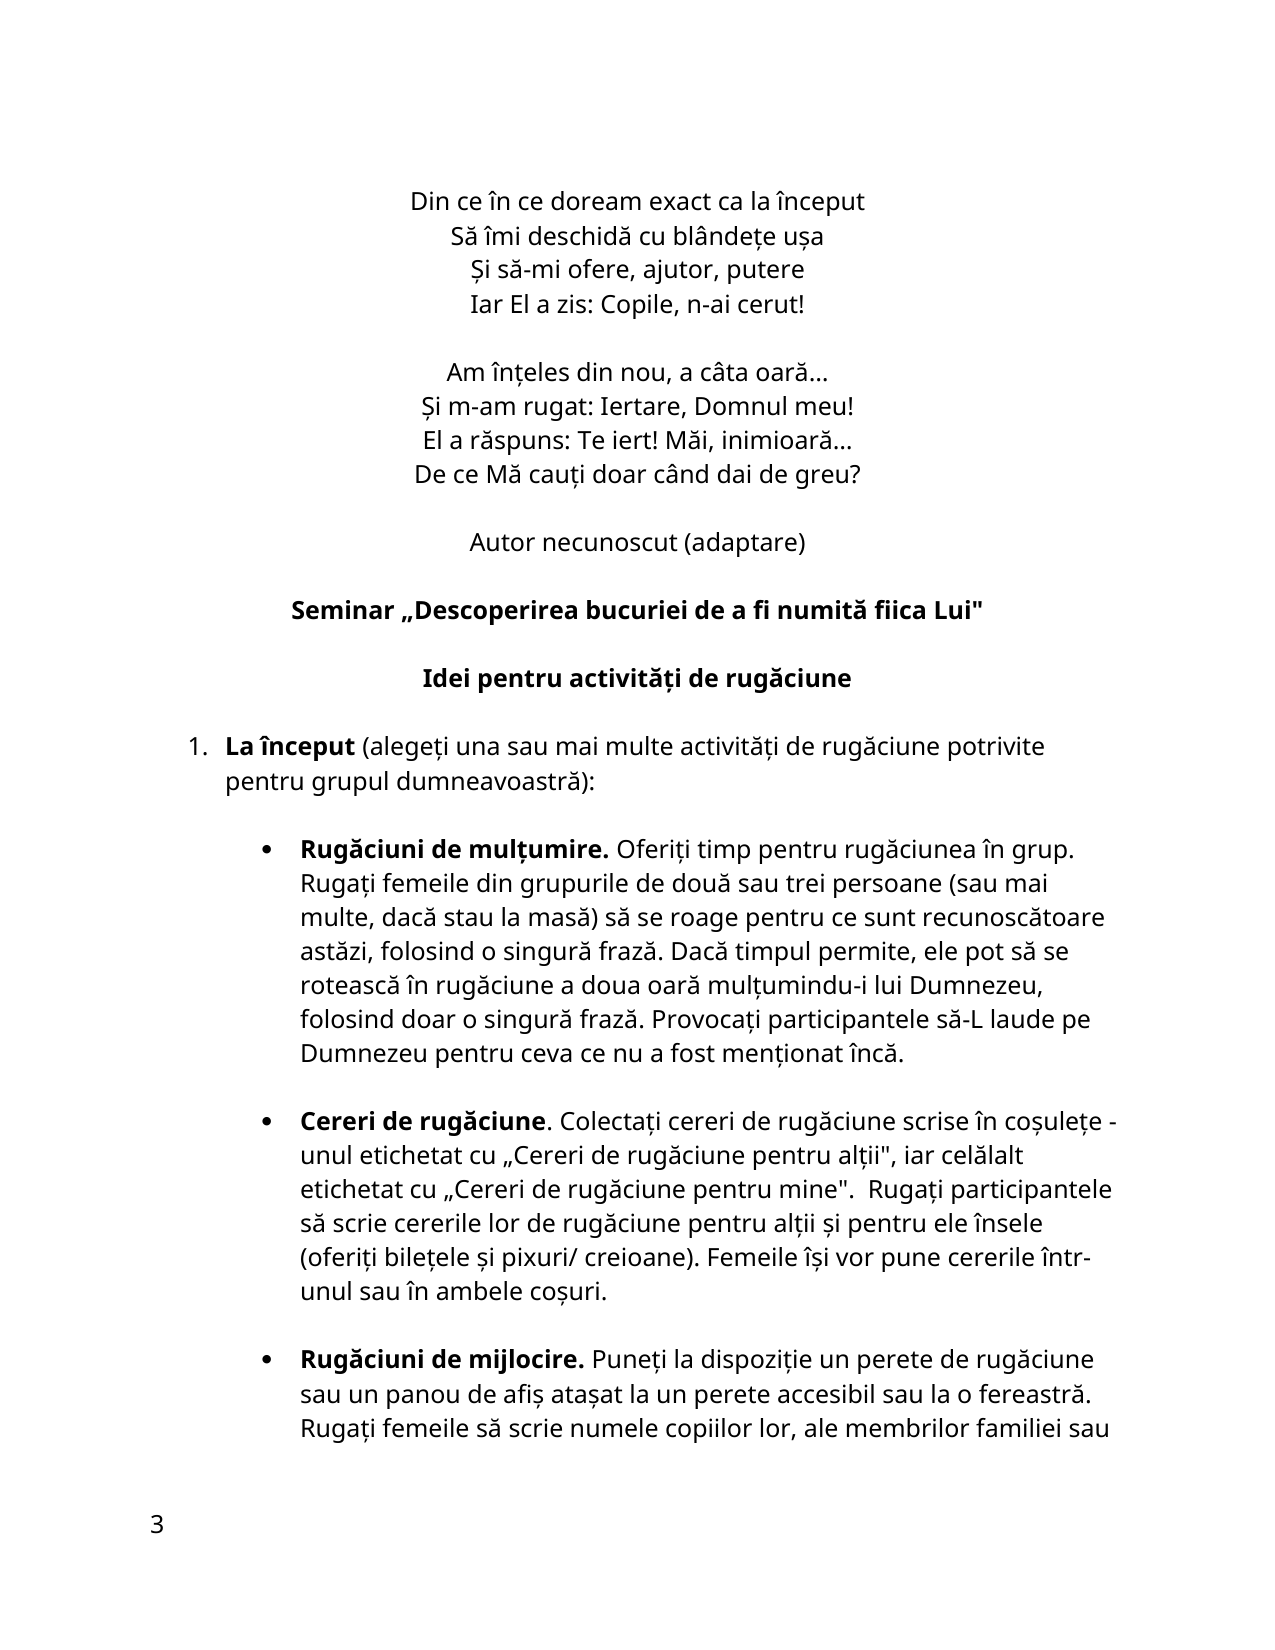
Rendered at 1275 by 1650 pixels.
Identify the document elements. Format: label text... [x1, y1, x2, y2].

list La început (alegeți una sau mai multe activități de rugăciune potrivite pentru grupul dumneavoastră): [187, 729, 1125, 797]
text Și să-mi ofere, ajutor, putere [150, 252, 1125, 286]
text Seminar „Descoperirea bucuriei de a fi numită fiica Lui" [150, 593, 1125, 627]
text Să îmi deschidă cu blândețe ușa [150, 218, 1125, 252]
text Din ce în ce doream exact ca la început [150, 184, 1125, 218]
text Idei pentru activități de rugăciune [150, 661, 1125, 695]
text De ce Mă cauți doar când dai de greu? [150, 457, 1125, 491]
text El a răspuns: Te iert! Măi, inimioară… [150, 422, 1125, 457]
text Și m-am rugat: Iertare, Domnul meu! [150, 388, 1125, 422]
list Cereri de rugăciune. Colectați cereri de rugăciune scrise în coșulețe - unul etichetat cu „Cereri de rugăciune pentru alții", iar celălalt etichetat cu „Cereri de rugăciune pentru mine". Rugați participantele să scrie cererile lor de rugăciune pentru alții și pentru ele însele (oferiți bilețele și pixuri/ creioane). Femeile își vor pune cererile într-unul sau în ambele coșuri. [262, 1104, 1125, 1308]
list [262, 1342, 1125, 1444]
text Autor necunoscut (adaptare) [150, 525, 1125, 559]
text Am înțeles din nou, a câta oară… [150, 354, 1125, 388]
list Rugăciuni de mulțumire. Oferiți timp pentru rugăciunea în grup. Rugați femeile din grupurile de două sau trei persoane (sau mai multe, dacă stau la masă) să se roage pentru ce sunt recunoscătoare astăzi, folosind o singură frază. Dacă timpul permite, ele pot să se rotească în rugăciune a doua oară mulțumindu-i lui Dumnezeu, folosind doar o singură frază. Provocați participantele să-L laude pe Dumnezeu pentru ceva ce nu a fost menționat încă. [262, 831, 1125, 1070]
text Iar El a zis: Copile, n-ai cerut! [150, 286, 1125, 320]
